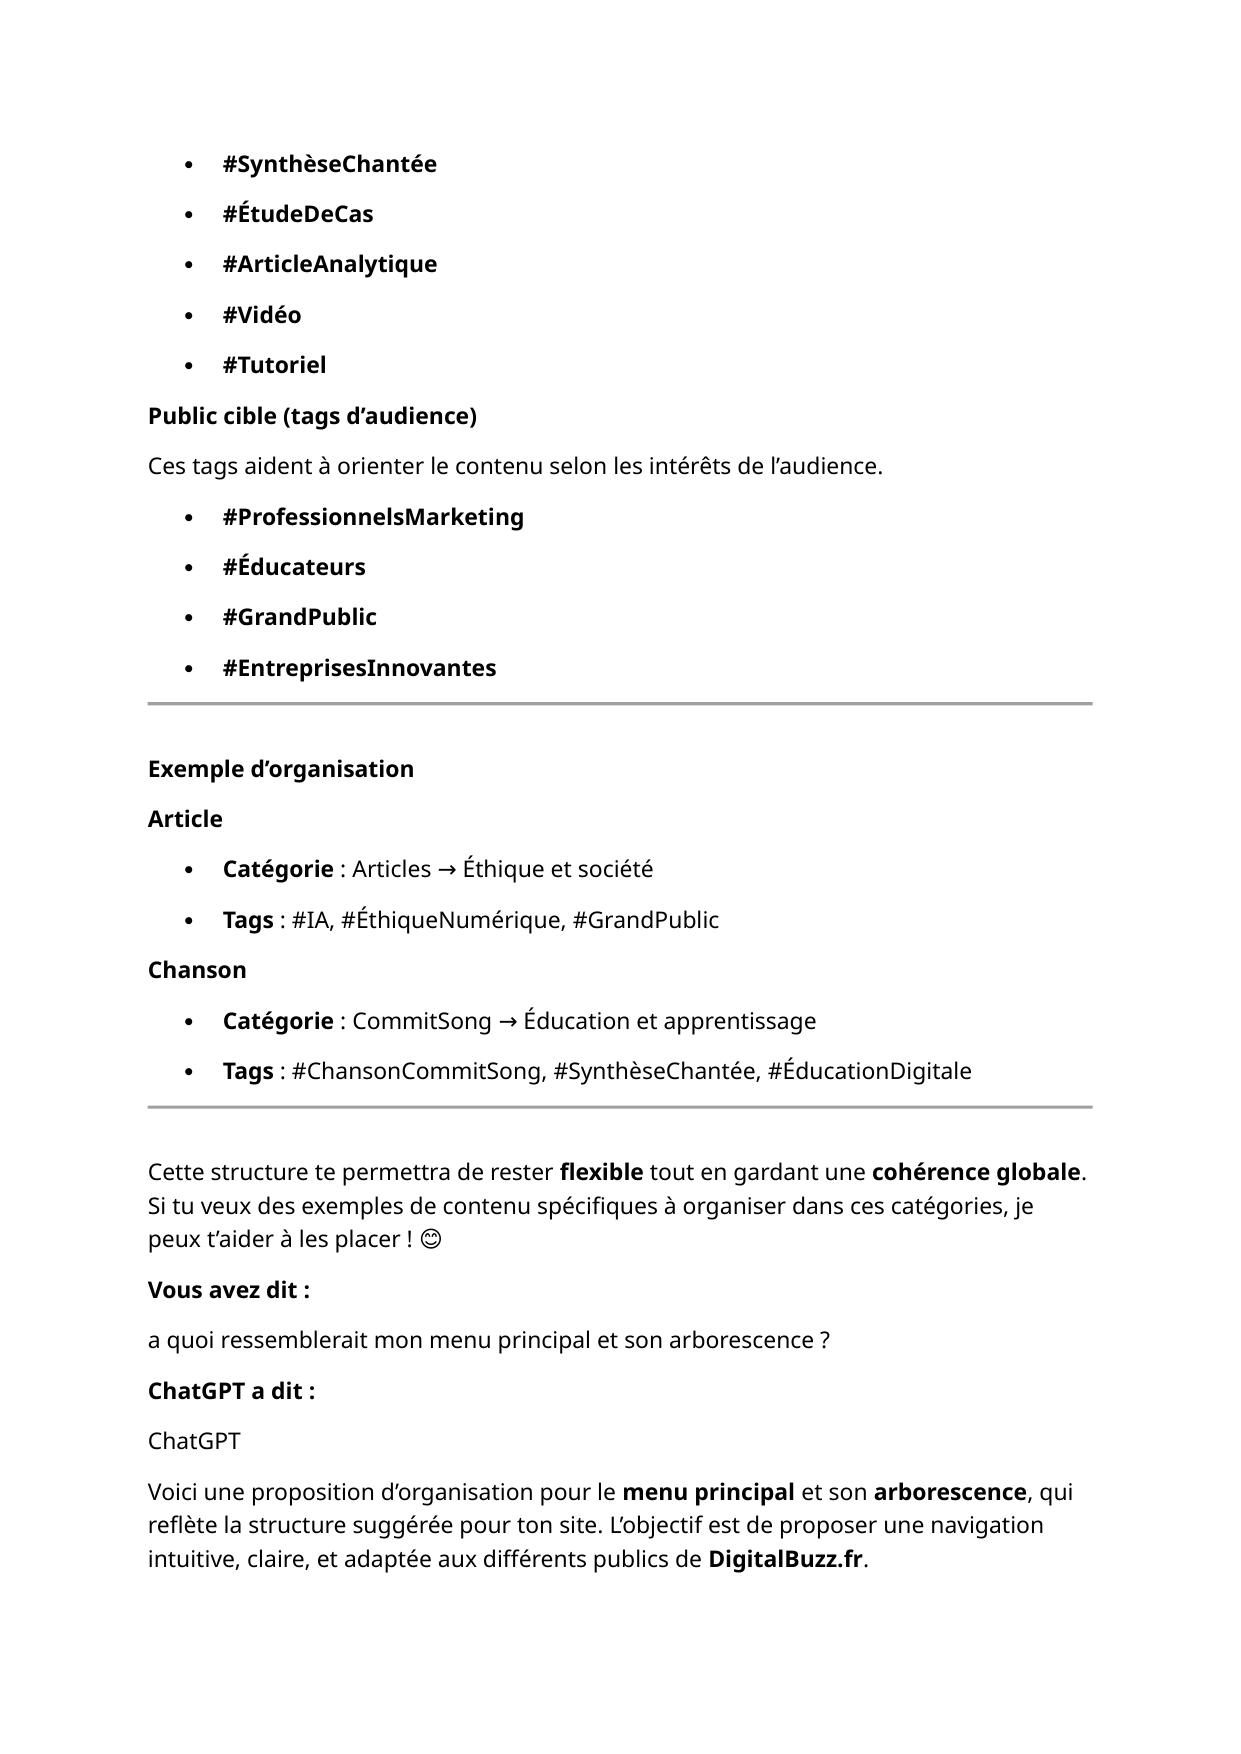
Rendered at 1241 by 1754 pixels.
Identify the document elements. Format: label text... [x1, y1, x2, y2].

list Tags : #ChansonCommitSong, #SynthèseChantée, #ÉducationDigitale [185, 1055, 1093, 1086]
text Voici une proposition d’organisation pour le menu principal et son arborescence, qui reflète la structure suggérée pour ton site. L’objectif est de proposer une navigation intuitive, claire, et adaptée aux différents publics de DigitalBuzz.fr. [148, 1476, 1093, 1574]
text Article [148, 803, 1093, 834]
text ChatGPT [148, 1425, 1093, 1456]
text Ces tags aident à orienter le contenu selon les intérêts de l’audience. [148, 450, 1093, 481]
text a quoi ressemblerait mon menu principal et son arborescence ? [148, 1324, 1093, 1356]
list #ÉtudeDeCas [185, 198, 1093, 229]
text Exemple d’organisation [148, 753, 1093, 784]
list #Tutoriel [185, 349, 1093, 381]
list #EntreprisesInnovantes [185, 652, 1093, 683]
list #ArticleAnalytique [185, 248, 1093, 280]
list #SynthèseChantée [185, 148, 1093, 179]
list Catégorie : CommitSong → Éducation et apprentissage [185, 1005, 1093, 1036]
list Catégorie : Articles → Éthique et société [185, 853, 1093, 885]
list #Vidéo [185, 299, 1093, 330]
list Tags : #IA, #ÉthiqueNumérique, #GrandPublic [185, 904, 1093, 935]
text Cette structure te permettra de rester flexible tout en gardant une cohérence globale. Si tu veux des exemples de contenu spécifiques à organiser dans ces catégories, je peux t’aider à les placer ! 😊 [148, 1156, 1093, 1255]
list #ProfessionnelsMarketing [185, 501, 1093, 532]
text ChatGPT a dit : [148, 1375, 1093, 1406]
text Public cible (tags d’audience) [148, 400, 1093, 431]
text Vous avez dit : [148, 1274, 1093, 1305]
list #Éducateurs [185, 551, 1093, 582]
list #GrandPublic [185, 601, 1093, 633]
text Chanson [148, 954, 1093, 986]
